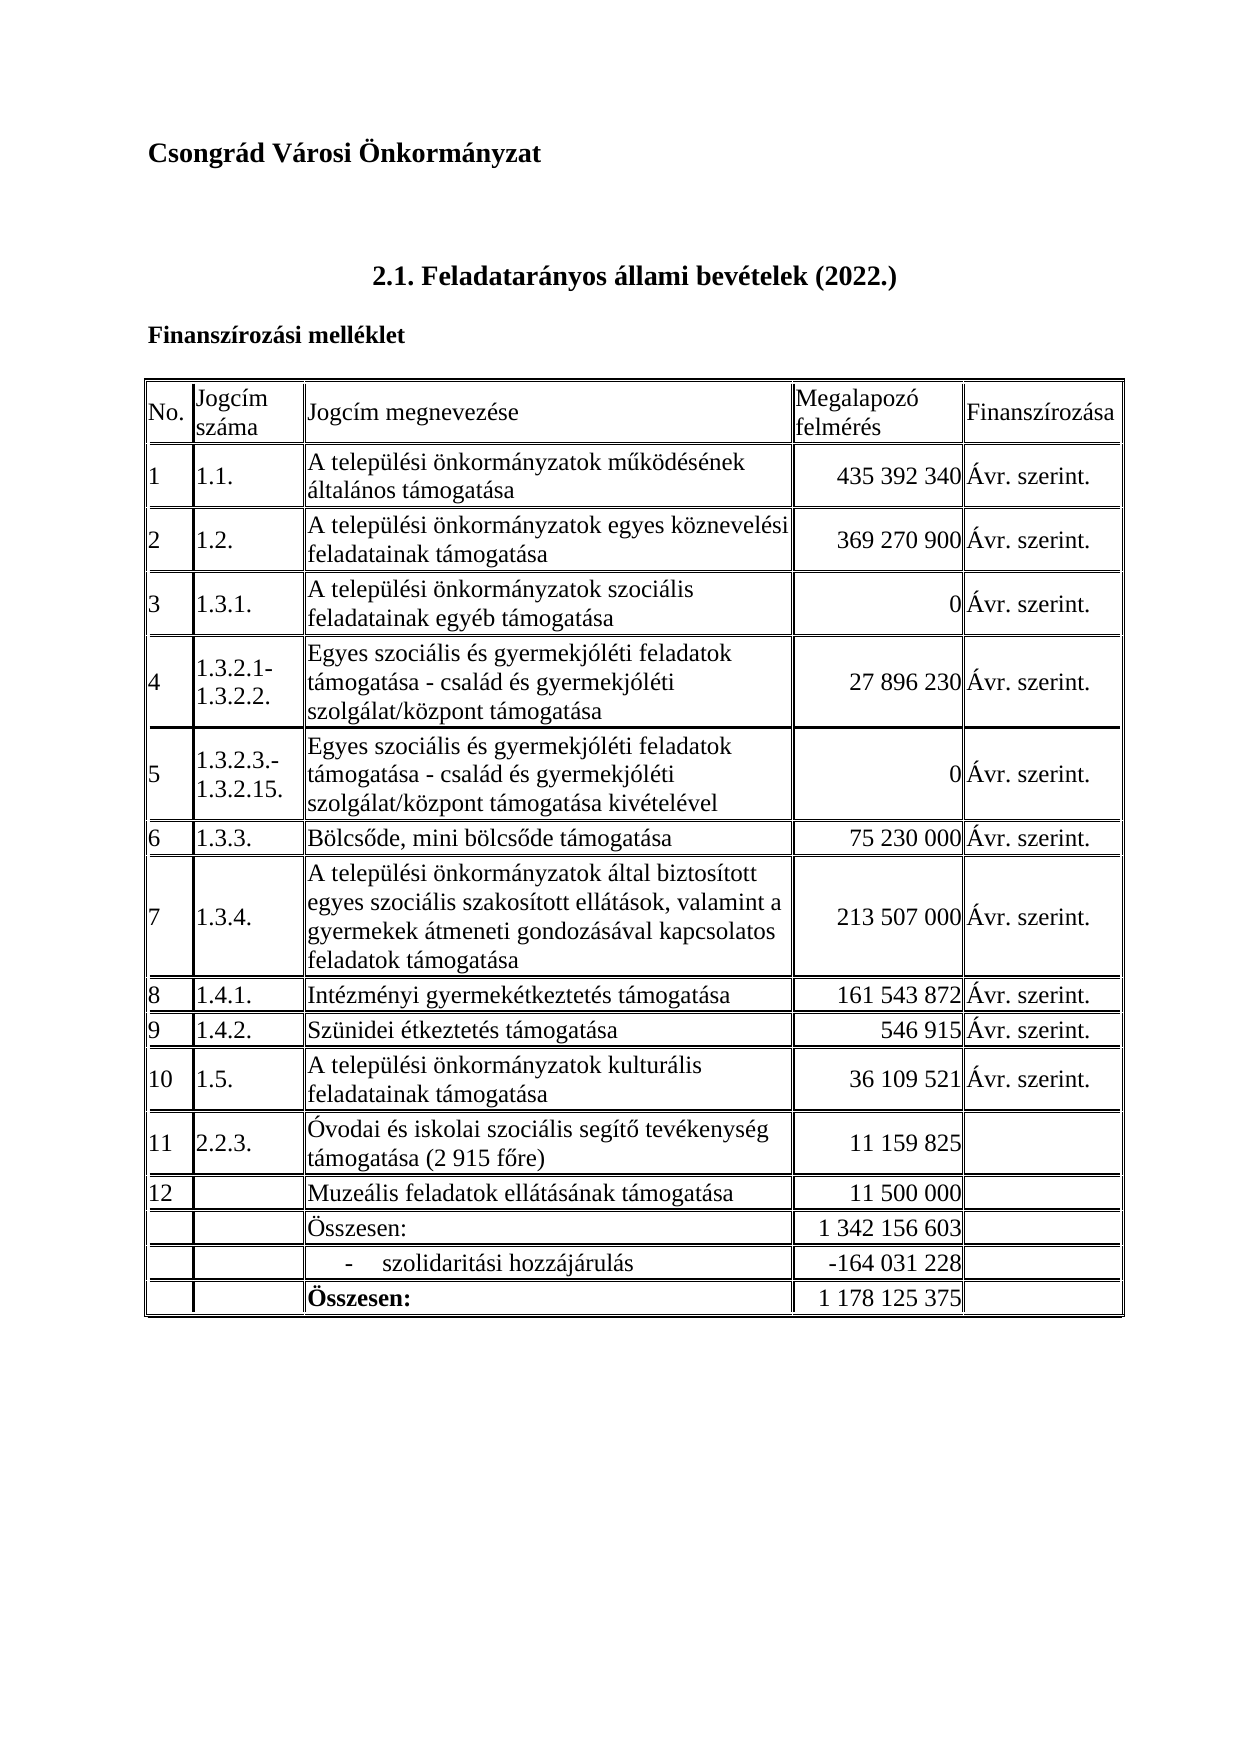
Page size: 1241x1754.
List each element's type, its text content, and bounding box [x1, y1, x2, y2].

table_cell 1.5. [195, 1049, 303, 1109]
table_cell [147, 1208, 192, 1243]
table_cell 36 109 521 [795, 1049, 962, 1109]
table_cell Ávr. szerint. [965, 726, 1122, 819]
table_header Megalapozó felmérés [793, 382, 964, 442]
table_cell Ávr. szerint. [965, 1045, 1122, 1109]
table_cell 369 270 900 [795, 509, 962, 569]
table_cell [195, 1177, 303, 1208]
table_cell 6 [145, 819, 193, 854]
table_cell Bölcsőde, mini bölcsőde támogatása [306, 822, 791, 854]
table_cell [965, 1208, 1122, 1243]
table_cell [193, 1282, 305, 1313]
table_cell 1 [145, 442, 193, 506]
table_cell [965, 1109, 1122, 1173]
table_cell A települési önkormányzatok kulturális feladatainak támogatása [306, 1049, 791, 1109]
table_cell 1.3.1. [195, 573, 303, 633]
table_cell 435 392 340 [795, 445, 962, 506]
table_header Jogcím megnevezése [305, 380, 793, 442]
table_cell 1 342 156 603 [795, 1212, 962, 1243]
table_cell A települési önkormányzatok működésének általános támogatása [306, 445, 791, 506]
table_cell Ávr. szerint. [965, 570, 1122, 633]
table_cell 161 543 872 [795, 979, 962, 1010]
table_cell Muzeális feladatok ellátásának támogatása [306, 1177, 791, 1208]
table_cell A települési önkormányzatok egyes köznevelési feladatainak támogatása [306, 509, 791, 569]
table_cell Összesen: [306, 1212, 791, 1243]
table_cell 11 159 825 [795, 1113, 962, 1173]
table_cell Egyes szociális és gyermekjóléti feladatok támogatása - család és gyermekjóléti szolgálat/központ támogatása kivételével [306, 729, 791, 819]
table_cell 0 [795, 729, 962, 819]
table_cell 1.4.1. [195, 979, 303, 1010]
table_cell [965, 1243, 1122, 1278]
table_cell 1.3.3. [195, 822, 303, 854]
table_cell 1.3.2.3.-1.3.2.15. [195, 729, 303, 819]
table_cell 10 [147, 1045, 192, 1109]
table_cell A települési önkormányzatok által biztosított egyes szociális szakosított ellátások, valamint a gyermekek átmeneti gondozásával kapcsolatos feladatok támogatása [306, 857, 791, 975]
table_header No. [147, 382, 193, 442]
table_cell Ávr. szerint. [964, 442, 1123, 506]
table_cell 5 [147, 726, 192, 819]
table_cell A települési önkormányzatok szociális feladatainak egyéb támogatása [306, 573, 791, 633]
text 2.1. Feladatarányos állami bevételek (2022.) [148, 259, 1122, 291]
table_cell szolidaritási hozzájárulás [306, 1247, 791, 1278]
table_cell 7 [145, 854, 193, 975]
table_cell 12 [147, 1173, 192, 1208]
table_cell 1.1. [195, 445, 303, 506]
table_cell [965, 1173, 1122, 1208]
table_cell 2 [145, 506, 193, 569]
table_cell 11 [147, 1109, 192, 1173]
table_cell Szünidei étkeztetés támogatása [306, 1014, 791, 1045]
table_cell [147, 1243, 192, 1278]
table_cell 546 915 [795, 1014, 962, 1045]
table_cell Ávr. szerint. [965, 1010, 1122, 1045]
table_cell 27 896 230 [795, 637, 962, 726]
table_cell 213 507 000 [795, 857, 962, 975]
table_cell Ávr. szerint. [964, 854, 1123, 975]
table_cell 1 178 125 375 [793, 1282, 964, 1313]
table_cell 8 [147, 975, 192, 1010]
table_cell -164 031 228 [795, 1247, 962, 1278]
table_cell [147, 1278, 193, 1313]
table_cell Összesen: [305, 1278, 793, 1313]
table_cell [195, 1247, 303, 1278]
table_cell [964, 1278, 1122, 1313]
table_cell Ávr. szerint. [964, 819, 1123, 854]
table_cell Ávr. szerint. [965, 975, 1122, 1010]
table_cell [195, 1212, 303, 1243]
table_cell 4 [147, 634, 192, 726]
table_cell 0 [795, 573, 962, 633]
table_cell Ávr. szerint. [964, 506, 1123, 569]
table_cell 1.3.4. [195, 857, 303, 975]
table_cell 2.2.3. [195, 1113, 303, 1173]
table_cell Ávr. szerint. [965, 634, 1122, 726]
table_cell Intézményi gyermekétkeztetés támogatása [306, 979, 791, 1010]
text Finanszírozási melléklet [148, 321, 1122, 349]
table_cell 1.3.2.1-1.3.2.2. [195, 637, 303, 726]
table_cell 11 500 000 [795, 1177, 962, 1208]
table_cell 75 230 000 [795, 822, 962, 854]
table_cell Óvodai és iskolai szociális segítő tevékenység támogatása (2 915 főre) [306, 1113, 791, 1173]
table_cell Egyes szociális és gyermekjóléti feladatok támogatása - család és gyermekjóléti szolgálat/központ támogatása [306, 637, 791, 726]
table_cell 1.4.2. [195, 1014, 303, 1045]
table_header Jogcím száma [193, 382, 305, 442]
table_cell 1.2. [195, 509, 303, 569]
table_cell 9 [147, 1010, 192, 1045]
table_header Finanszírozása [964, 382, 1122, 442]
table_cell 3 [147, 570, 192, 633]
text Csongrád Városi Önkormányzat [148, 136, 1122, 168]
